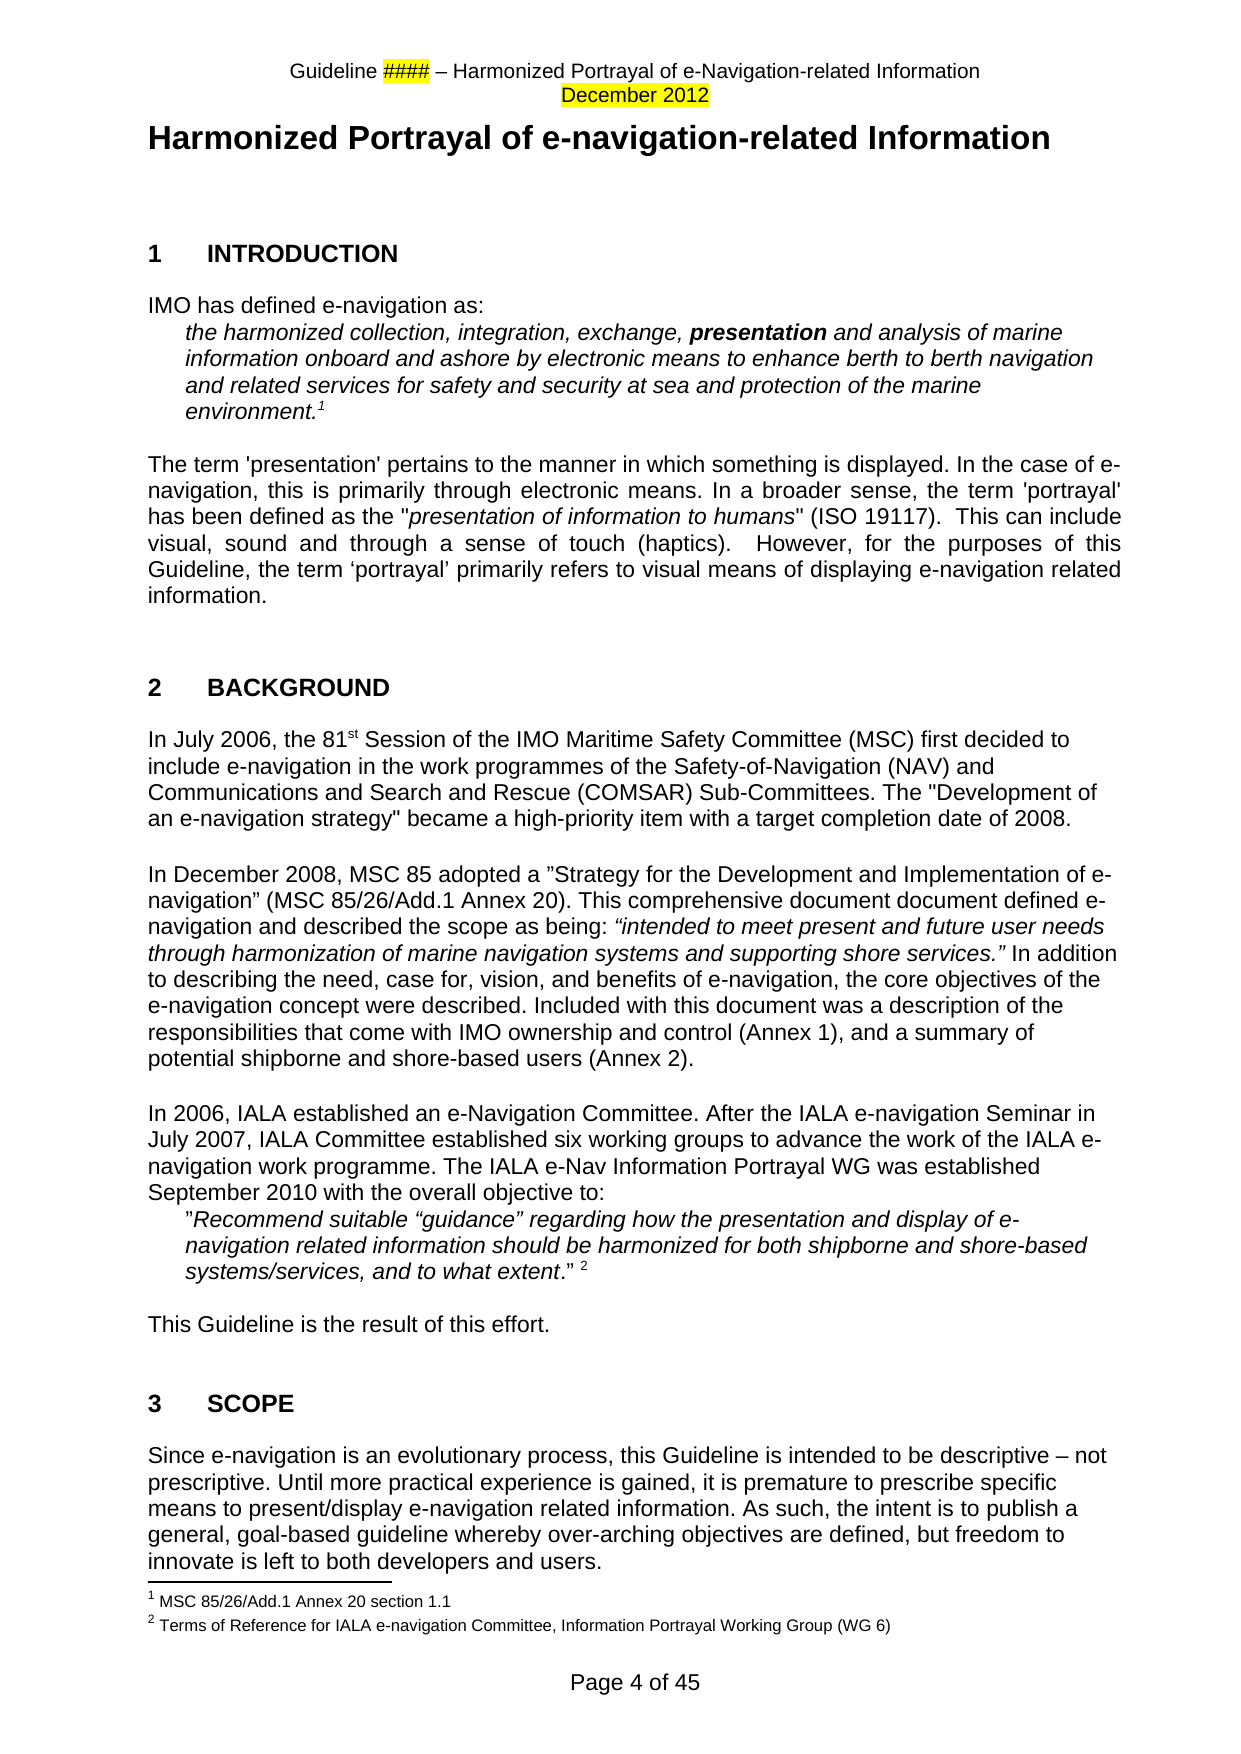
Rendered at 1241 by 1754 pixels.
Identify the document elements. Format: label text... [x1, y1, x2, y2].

text ”Recommend suitable “guidance” regarding how the presentation and display of e-navigation related information should be harmonized for both shipborne and shore-based systems/services, and to what extent.” [185, 1206, 1122, 1284]
text IMO has defined e-navigation as: [148, 292, 1122, 319]
text the harmonized collection, integration, exchange, presentation and analysis of marine information onboard and ashore by electronic means to enhance berth to berth navigation and related services for safety and security at sea and protection of the marine environment. [185, 319, 1122, 424]
text In 2006, IALA established an e-Navigation Committee. After the IALA e-navigation Seminar in July 2007, IALA Committee established six working groups to advance the work of the IALA e-navigation work programme. The IALA e-Nav Information Portrayal WG was established September 2010 with the overall objective to: [148, 1100, 1122, 1206]
text In July 2006, the 81st Session of the IMO Maritime Safety Committee (MSC) first decided to include e-navigation in the work programmes of the Safety-of-Navigation (NAV) and Communications and Search and Rescue (COMSAR) Sub-Committees. The "Development of an e-navigation strategy" became a high-priority item with a target completion date of 2008. [148, 726, 1122, 832]
text In December 2008, MSC 85 adopted a ”Strategy for the Development and Implementation of e-navigation” (MSC 85/26/Add.1 Annex 20). This comprehensive document document defined e-navigation and described the scope as being: “intended to meet present and future user needs through harmonization of marine navigation systems and supporting shore services.” In addition to describing the need, case for, vision, and benefits of e-navigation, the core objectives of the e-navigation concept were described. Included with this document was a description of the responsibilities that come with IMO ownership and control (Annex 1), and a summary of potential shipborne and shore-based users (Annex 2). [148, 861, 1122, 1071]
subtitle Introduction [148, 239, 1122, 267]
text The term 'presentation' pertains to the manner in which something is displayed. In the case of e-navigation, this is primarily through electronic means. In a broader sense, the term 'portrayal' has been defined as the "presentation of information to humans" (ISO 19117). This can include visual, sound and through a sense of touch (haptics). However, for the purposes of this Guideline, the term ‘portrayal’ primarily refers to visual means of displaying e-navigation related information. [148, 451, 1122, 609]
text This Guideline is the result of this effort. [148, 1311, 1122, 1337]
title Harmonized Portrayal of e-navigation-related Information [148, 118, 1122, 157]
text Since e-navigation is an evolutionary process, this Guideline is intended to be descriptive – not prescriptive. Until more practical experience is gained, it is premature to prescribe specific means to present/display e-navigation related information. As such, the intent is to publish a general, goal-based guideline whereby over-arching objectives are defined, but freedom to innovate is left to both developers and users. [148, 1442, 1122, 1574]
subtitle Background [148, 673, 1122, 701]
subtitle Scope [148, 1389, 1122, 1417]
